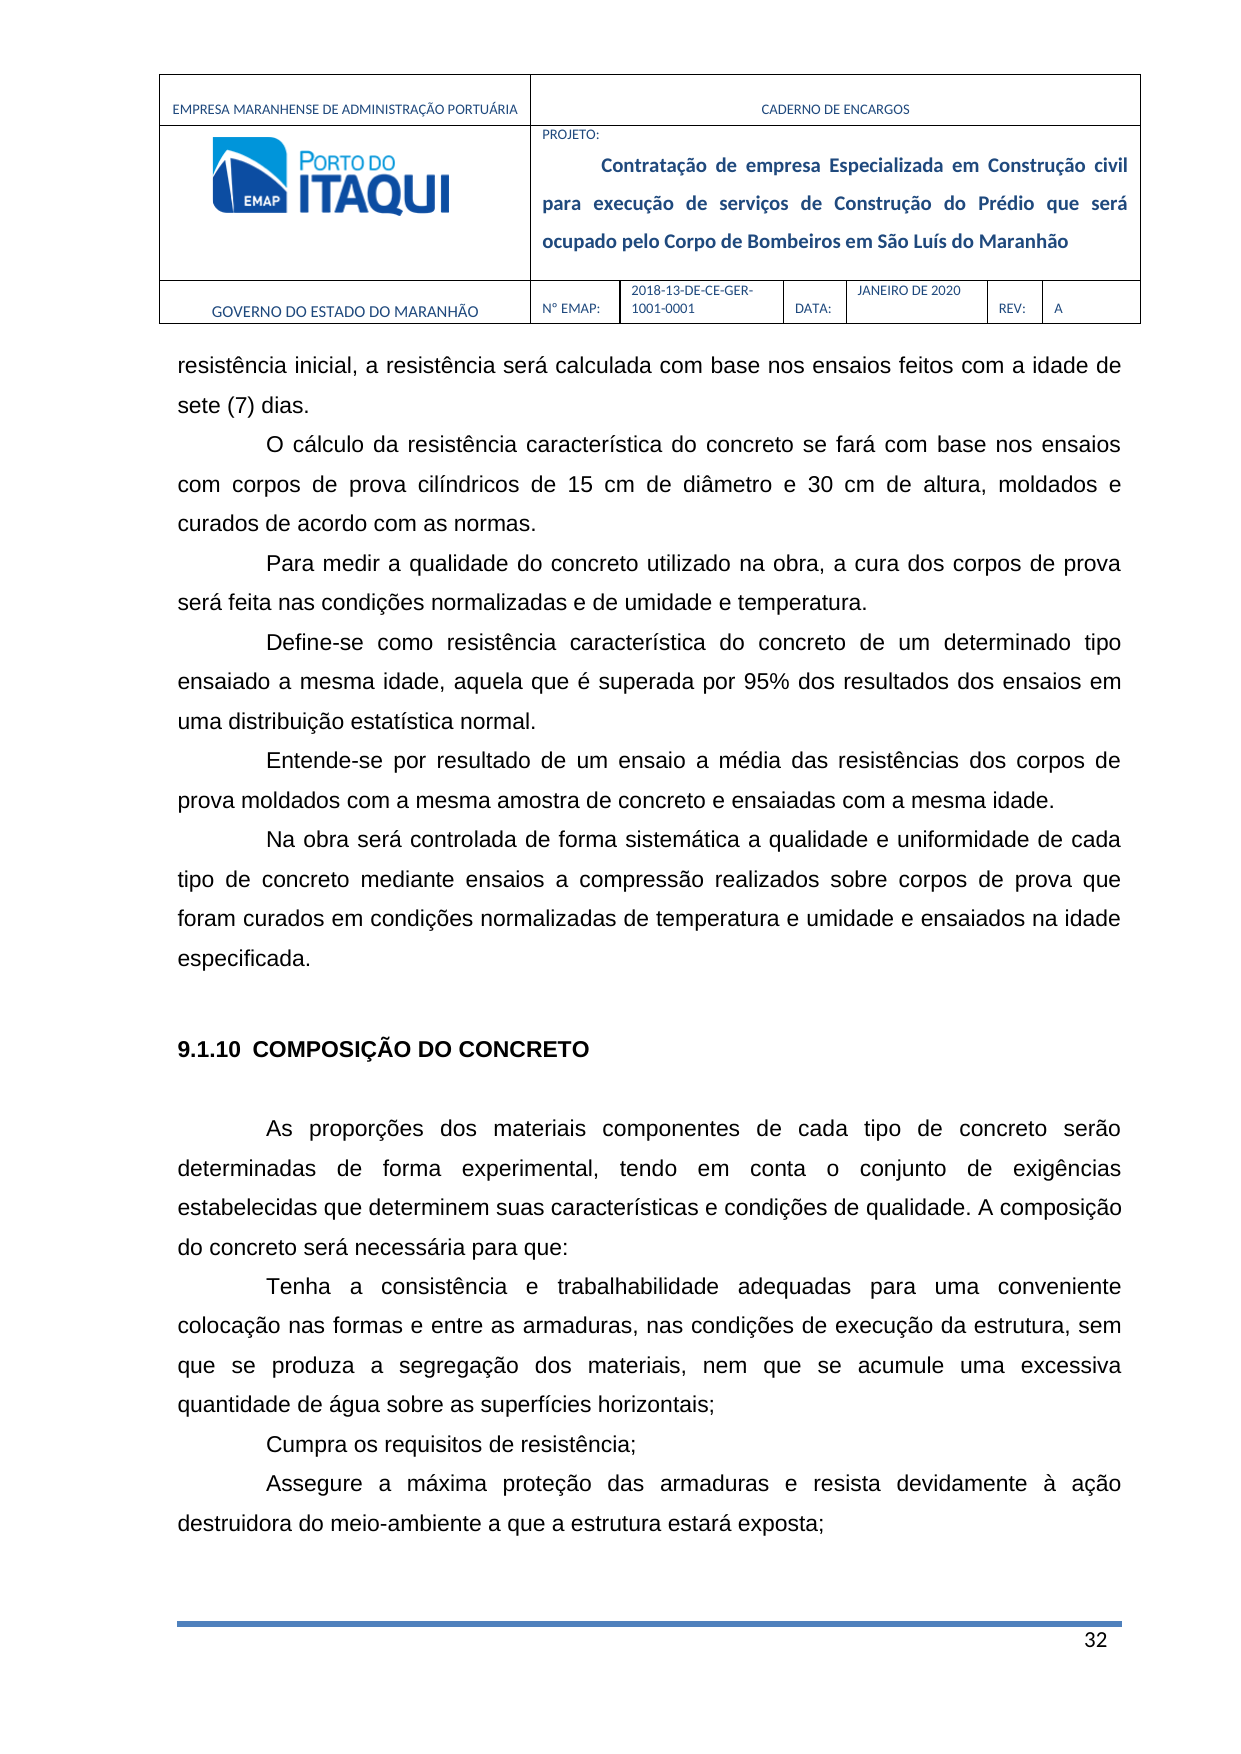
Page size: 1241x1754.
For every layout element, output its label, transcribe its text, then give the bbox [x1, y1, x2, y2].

text Para medir a qualidade do concreto utilizado na obra, a cura dos corpos de prova será feita nas condições normalizadas e de umidade e temperatura. [177, 550, 1122, 616]
picture [212, 137, 449, 216]
subtitle COMPOSIÇÃO DO CONCRETO [177, 1036, 1122, 1062]
text Cumpra os requisitos de resistência; [177, 1431, 1122, 1457]
text As proporções dos materiais componentes de cada tipo de concreto serão determinadas de forma experimental, tendo em conta o conjunto de exigências estabelecidas que determinem suas características e condições de qualidade. A composição do concreto será necessária para que: [177, 1115, 1122, 1260]
text Tenha a consistência e trabalhabilidade adequadas para uma conveniente colocação nas formas e entre as armaduras, nas condições de execução da estrutura, sem que se produza a segregação dos materiais, nem que se acumule uma excessiva quantidade de água sobre as superfícies horizontais; [177, 1273, 1122, 1418]
text O cálculo da resistência característica do concreto se fará com base nos ensaios com corpos de prova cilíndricos de 15 cm de diâmetro e 30 cm de altura, moldados e curados de acordo com as normas. [177, 431, 1122, 537]
text Na obra será controlada de forma sistemática a qualidade e uniformidade de cada tipo de concreto mediante ensaios a compressão realizados sobre corpos de prova que foram curados em condições normalizadas de temperatura e umidade e ensaiados na idade especificada. [177, 826, 1122, 971]
text Entende-se por resultado de um ensaio a média das resistências dos corpos de prova moldados com a mesma amostra de concreto e ensaiadas com a mesma idade. [177, 747, 1122, 813]
text Assegure a máxima proteção das armaduras e resista devidamente à ação destruidora do meio-ambiente a que a estrutura estará exposta; [177, 1470, 1122, 1536]
text Define-se como resistência característica do concreto de um determinado tipo ensaiado a mesma idade, aquela que é superada por 95% dos resultados dos ensaios em uma distribuição estatística normal. [177, 629, 1122, 734]
